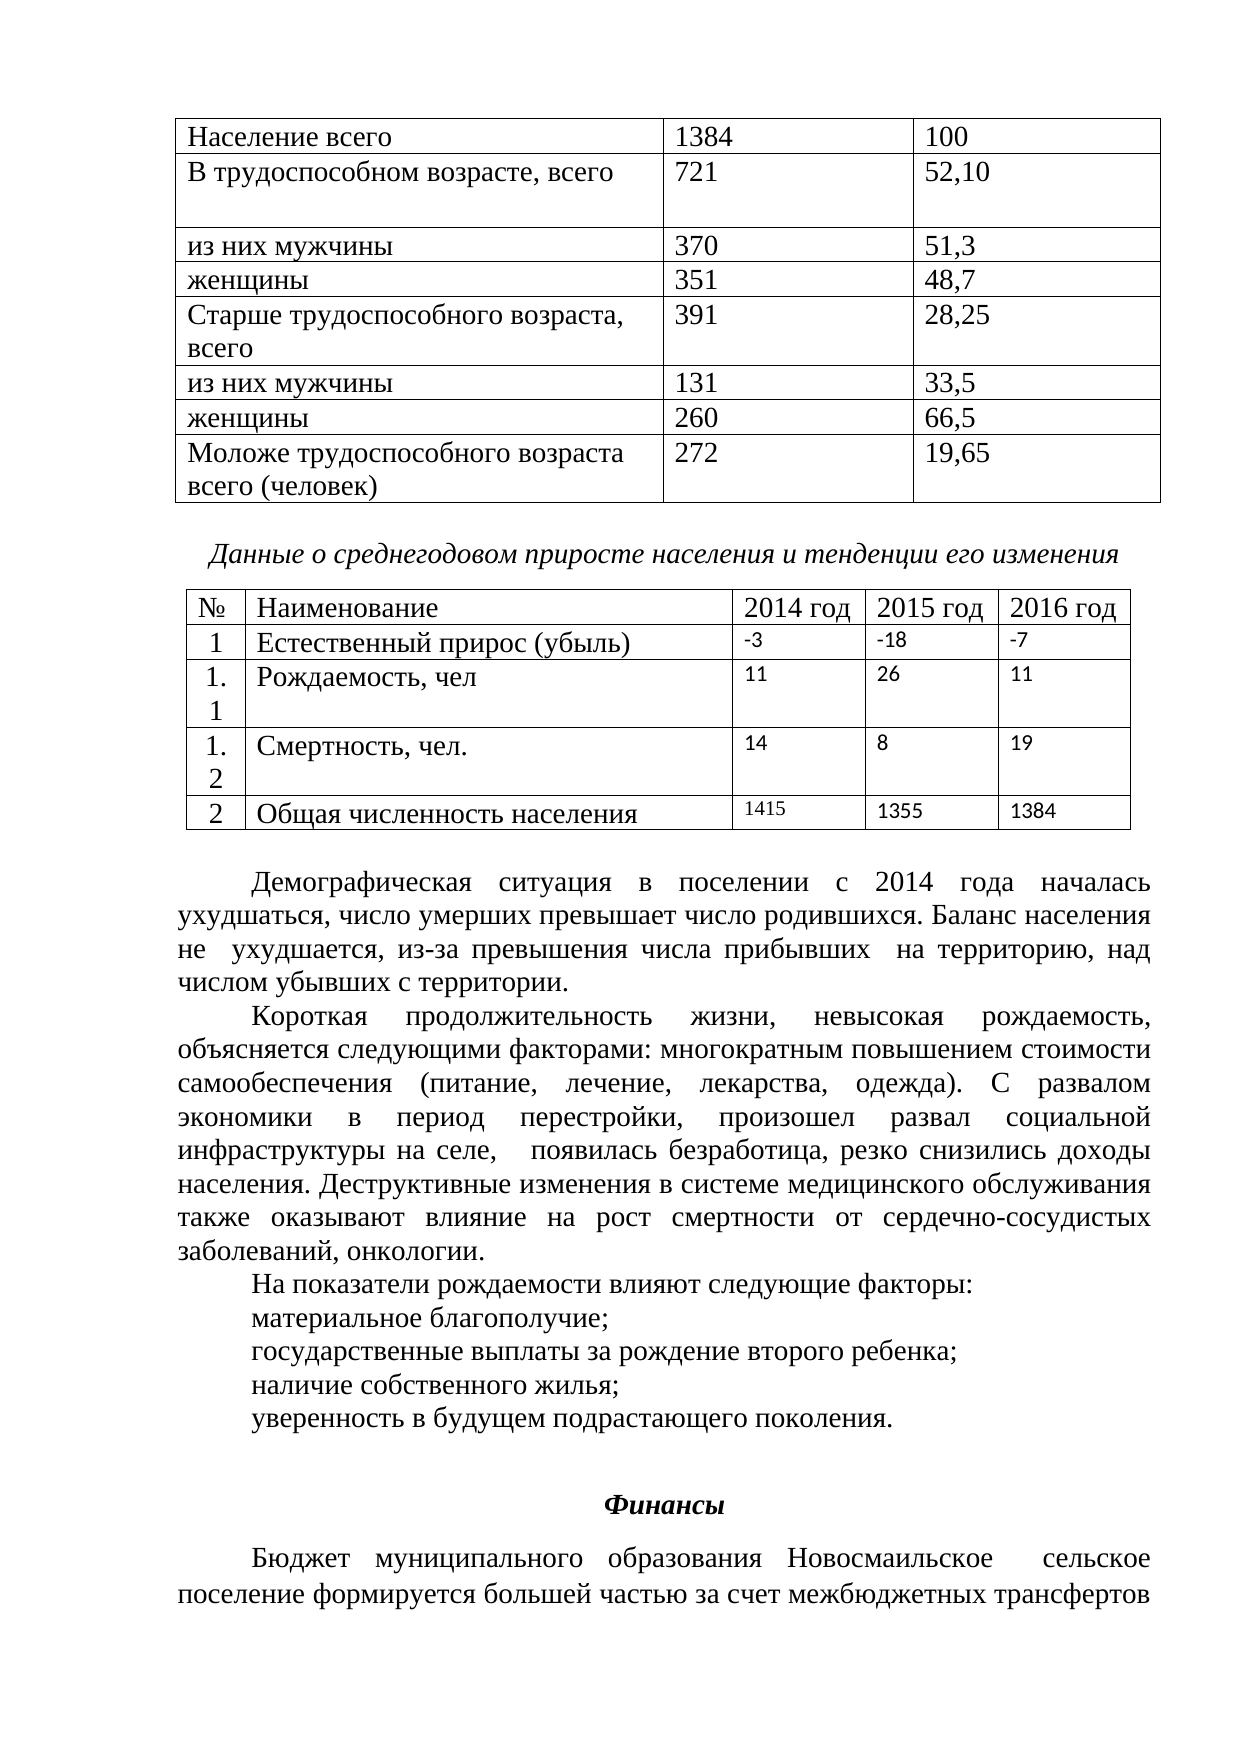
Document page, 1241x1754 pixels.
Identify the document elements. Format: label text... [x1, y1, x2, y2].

table_cell Рождаемость, чел [246, 660, 732, 727]
table_cell 33,5 [914, 366, 1160, 399]
table_header 2016 год [999, 590, 1130, 624]
table_cell из них мужчины [176, 228, 663, 261]
table_cell 1.1 [187, 660, 245, 727]
table_cell Моложе трудоспособного возраста всего (человек) [176, 435, 663, 502]
table_cell 1384 [664, 119, 913, 153]
table_cell 1.2 [187, 728, 245, 795]
table_cell 721 [664, 154, 913, 227]
table_cell 391 [664, 297, 913, 364]
text Демографическая ситуация в поселении с 2014 года началась ухудшаться, число умерших превышает число родившихся. Баланс населения не ухудшается, из-за превышения числа прибывших на территорию, над числом убывших с территории. [177, 864, 1152, 998]
table_cell 272 [664, 435, 913, 502]
table_cell 100 [914, 119, 1160, 153]
table_cell Население всего [176, 119, 663, 153]
table_cell 8 [866, 728, 998, 795]
table_cell 2 [187, 796, 245, 829]
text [177, 1540, 1152, 1609]
text На показатели рождаемости влияют следующие факторы: [177, 1266, 1152, 1300]
text Короткая продолжительность жизни, невысокая рождаемость, объясняется следующими факторами: многократным повышением стоимости самообеспечения (питание, лечение, лекарства, одежда). С развалом экономики в период перестройки, произошел развал социальной инфраструктуры на селе, появилась безработица, резко снизились доходы населения. Деструктивные изменения в системе медицинского обслуживания также оказывают влияние на рост смертности от сердечно-сосудистых заболеваний, онкологии. [177, 998, 1152, 1266]
table_cell Смертность, чел. [246, 728, 732, 795]
table_cell 11 [999, 660, 1130, 727]
table_cell 66,5 [914, 400, 1160, 434]
table_cell 1 [187, 625, 245, 658]
table_cell женщины [176, 262, 663, 296]
table_cell Старше трудоспособного возраста, всего [176, 297, 663, 364]
table_cell из них мужчины [176, 366, 663, 399]
table_cell 1355 [866, 796, 998, 829]
table_cell 48,7 [914, 262, 1160, 296]
table_header № [187, 590, 245, 624]
table_cell -7 [999, 625, 1130, 658]
table_cell 52,10 [914, 154, 1160, 227]
table_cell 260 [664, 400, 913, 434]
table_cell Общая численность населения [246, 796, 732, 829]
table_cell Естественный прирос (убыль) [246, 625, 732, 658]
text уверенность в будущем подрастающего поколения. [177, 1401, 1152, 1434]
table_cell 1384 [999, 796, 1130, 829]
text наличие собственного жилья; [177, 1367, 1152, 1401]
table_cell 351 [664, 262, 913, 296]
table_header 2014 год [733, 590, 865, 624]
text материальное благополучие; [177, 1300, 1152, 1333]
table_cell 19,65 [914, 435, 1160, 502]
text Данные о среднегодовом приросте населения и тенденции его изменения [177, 536, 1152, 570]
table_cell 28,25 [914, 297, 1160, 364]
table_cell 11 [733, 660, 865, 727]
table_cell женщины [176, 400, 663, 434]
table_header Наименование [246, 590, 732, 624]
table_header 2015 год [866, 590, 998, 624]
table_cell 26 [866, 660, 998, 727]
table_cell 1415 [733, 796, 865, 829]
table_cell 370 [664, 228, 913, 261]
text Финансы [177, 1487, 1152, 1520]
table_cell -18 [866, 625, 998, 658]
table_cell -3 [733, 625, 865, 658]
table_cell 51,3 [914, 228, 1160, 261]
table_cell 14 [733, 728, 865, 795]
text государственные выплаты за рождение второго ребенка; [177, 1333, 1152, 1367]
table_cell В трудоспособном возрасте, всего [176, 154, 663, 227]
table_cell 19 [999, 728, 1130, 795]
table_cell 131 [664, 366, 913, 399]
